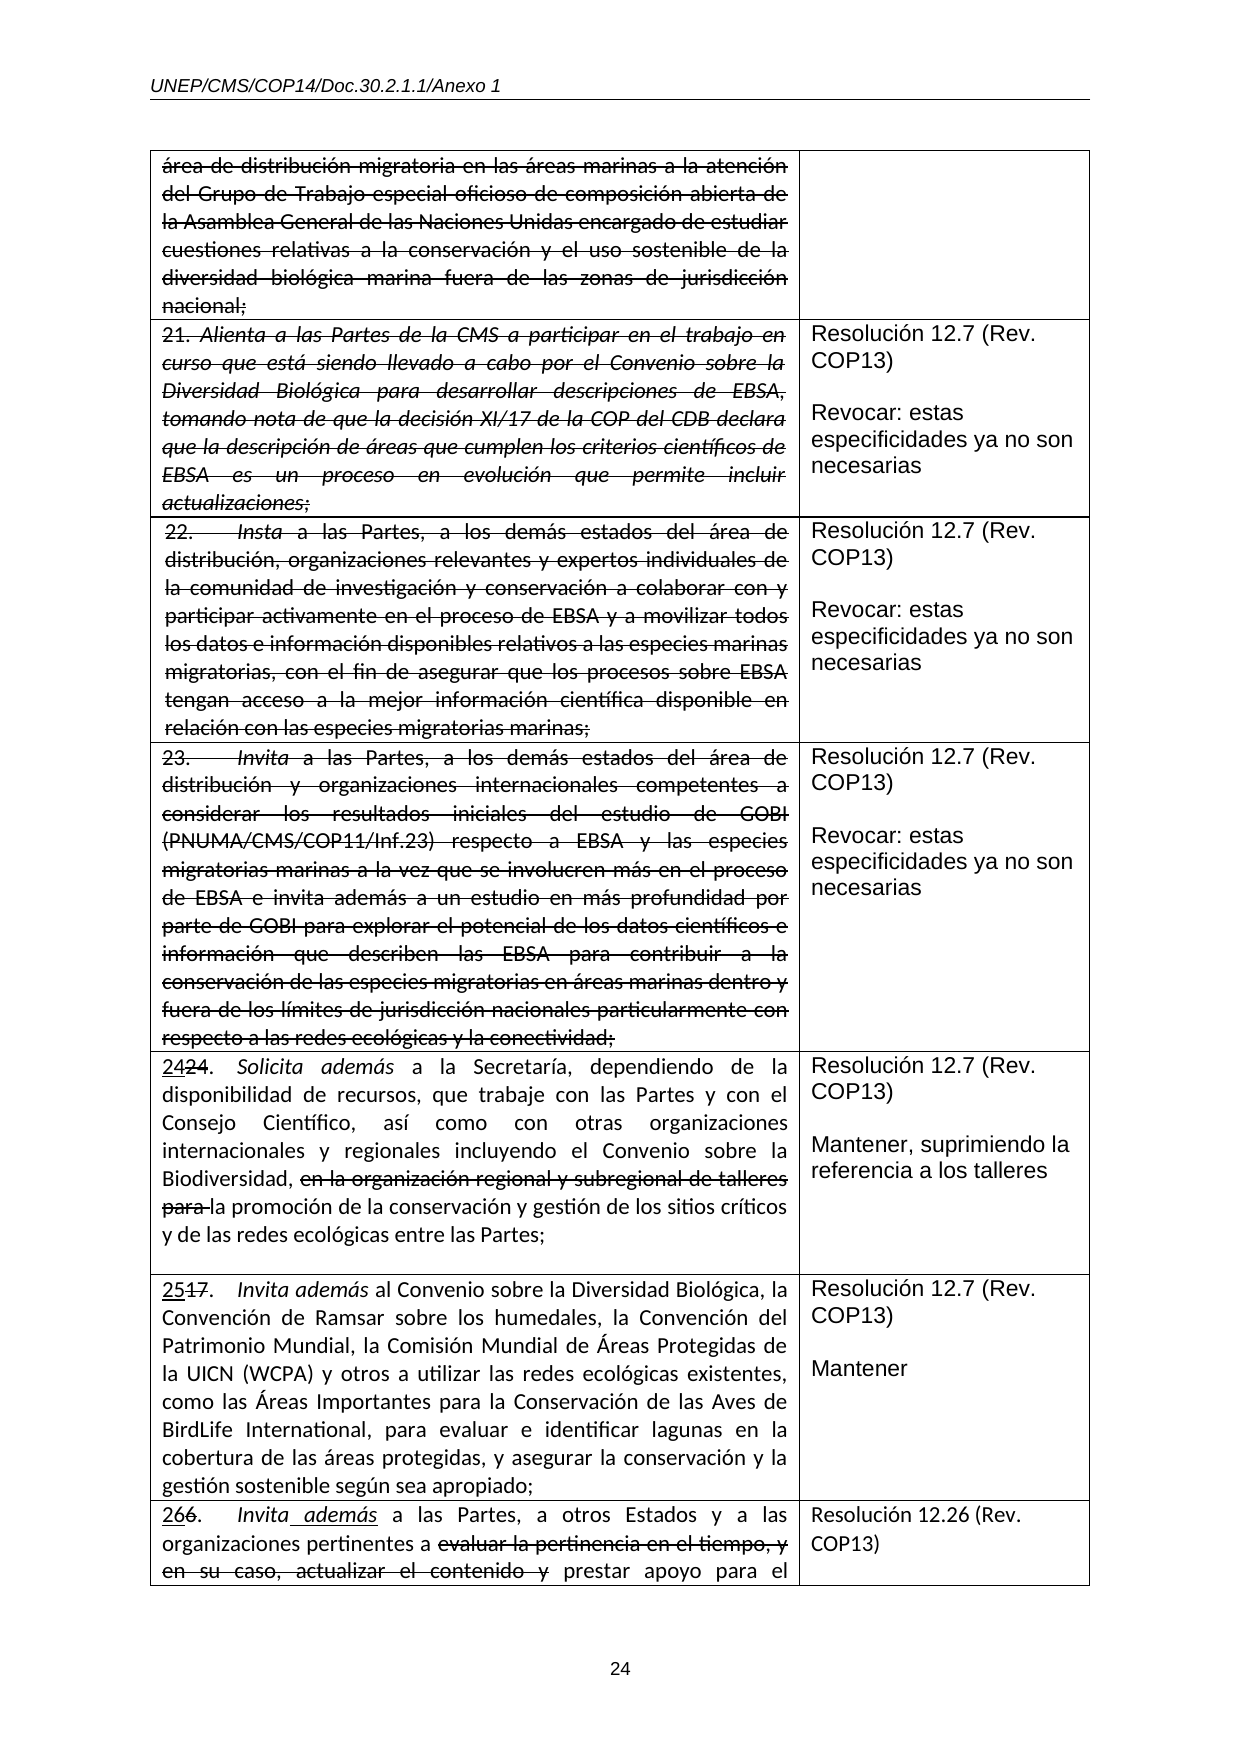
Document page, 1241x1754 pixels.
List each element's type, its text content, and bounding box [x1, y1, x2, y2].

table_cell Resolución 12.7 (Rev. COP13) Revocar: estas especificidades ya no son necesarias [800, 743, 1089, 1051]
table_cell 2424. Solicita además a la Secretaría, dependiendo de la disponibilidad de recursos, que trabaje con las Partes y con el Consejo Científico, así como con otras organizaciones internacionales y regionales incluyendo el Convenio sobre la Biodiversidad, en la organización regional y subregional de talleres para la promoción de la conservación y gestión de los sitios críticos y de las redes ecológicas entre las Partes; [151, 1052, 799, 1274]
table_cell Resolución 12.7 (Rev. COP13) Revocar: estas especificidades ya no son necesarias [800, 518, 1089, 742]
table_cell 2517. Invita además al Convenio sobre la Diversidad Biológica, la Convención de Ramsar sobre los humedales, la Convención del Patrimonio Mundial, la Comisión Mundial de Áreas Protegidas de la UICN (WCPA) y otros a utilizar las redes ecológicas existentes, como las Áreas Importantes para la Conservación de las Aves de BirdLife International, para evaluar e identificar lagunas en la cobertura de las áreas protegidas, y asegurar la conservación y la gestión sostenible según sea apropiado; [151, 1275, 799, 1499]
table_cell Resolución 12.7 (Rev. COP13) Mantener [800, 1275, 1089, 1499]
table_cell Resolución 12.7 (Rev. COP13) Revocar: estas especificidades ya no son necesarias [800, 320, 1089, 516]
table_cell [151, 1501, 799, 1585]
table_cell Resolución 12.7 (Rev. COP13) Mantener, suprimiendo la referencia a los talleres [800, 1052, 1089, 1274]
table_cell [800, 151, 1089, 319]
table_cell 21. Alienta a las Partes de la CMS a participar en el trabajo en curso que está siendo llevado a cabo por el Convenio sobre la Diversidad Biológica para desarrollar descripciones de EBSA, tomando nota de que la decisión XI/17 de la COP del CDB declara que la descripción de áreas que cumplen los criterios científicos de EBSA es un proceso en evolución que permite incluir actualizaciones; [151, 320, 799, 516]
table_cell 23. Invita a las Partes, a los demás estados del área de distribución y organizaciones internacionales competentes a considerar los resultados iniciales del estudio de GOBI (PNUMA/CMS/COP11/Inf.23) respecto a EBSA y las especies migratorias marinas a la vez que se involucren más en el proceso de EBSA e invita además a un estudio en más profundidad por parte de GOBI para explorar el potencial de los datos científicos e información que describen las EBSA para contribuir a la conservación de las especies migratorias en áreas marinas dentro y fuera de los límites de jurisdicción nacionales particularmente con respecto a las redes ecológicas y la conectividad; [151, 743, 799, 1051]
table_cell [800, 1501, 1089, 1585]
table_cell 22. Insta a las Partes, a los demás estados del área de distribución, organizaciones relevantes y expertos individuales de la comunidad de investigación y conservación a colaborar con y participar activamente en el proceso de EBSA y a movilizar todos los datos e información disponibles relativos a las especies marinas migratorias, con el fin de asegurar que los procesos sobre EBSA tengan acceso a la mejor información científica disponible en relación con las especies migratorias marinas; [151, 518, 799, 742]
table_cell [151, 151, 799, 319]
